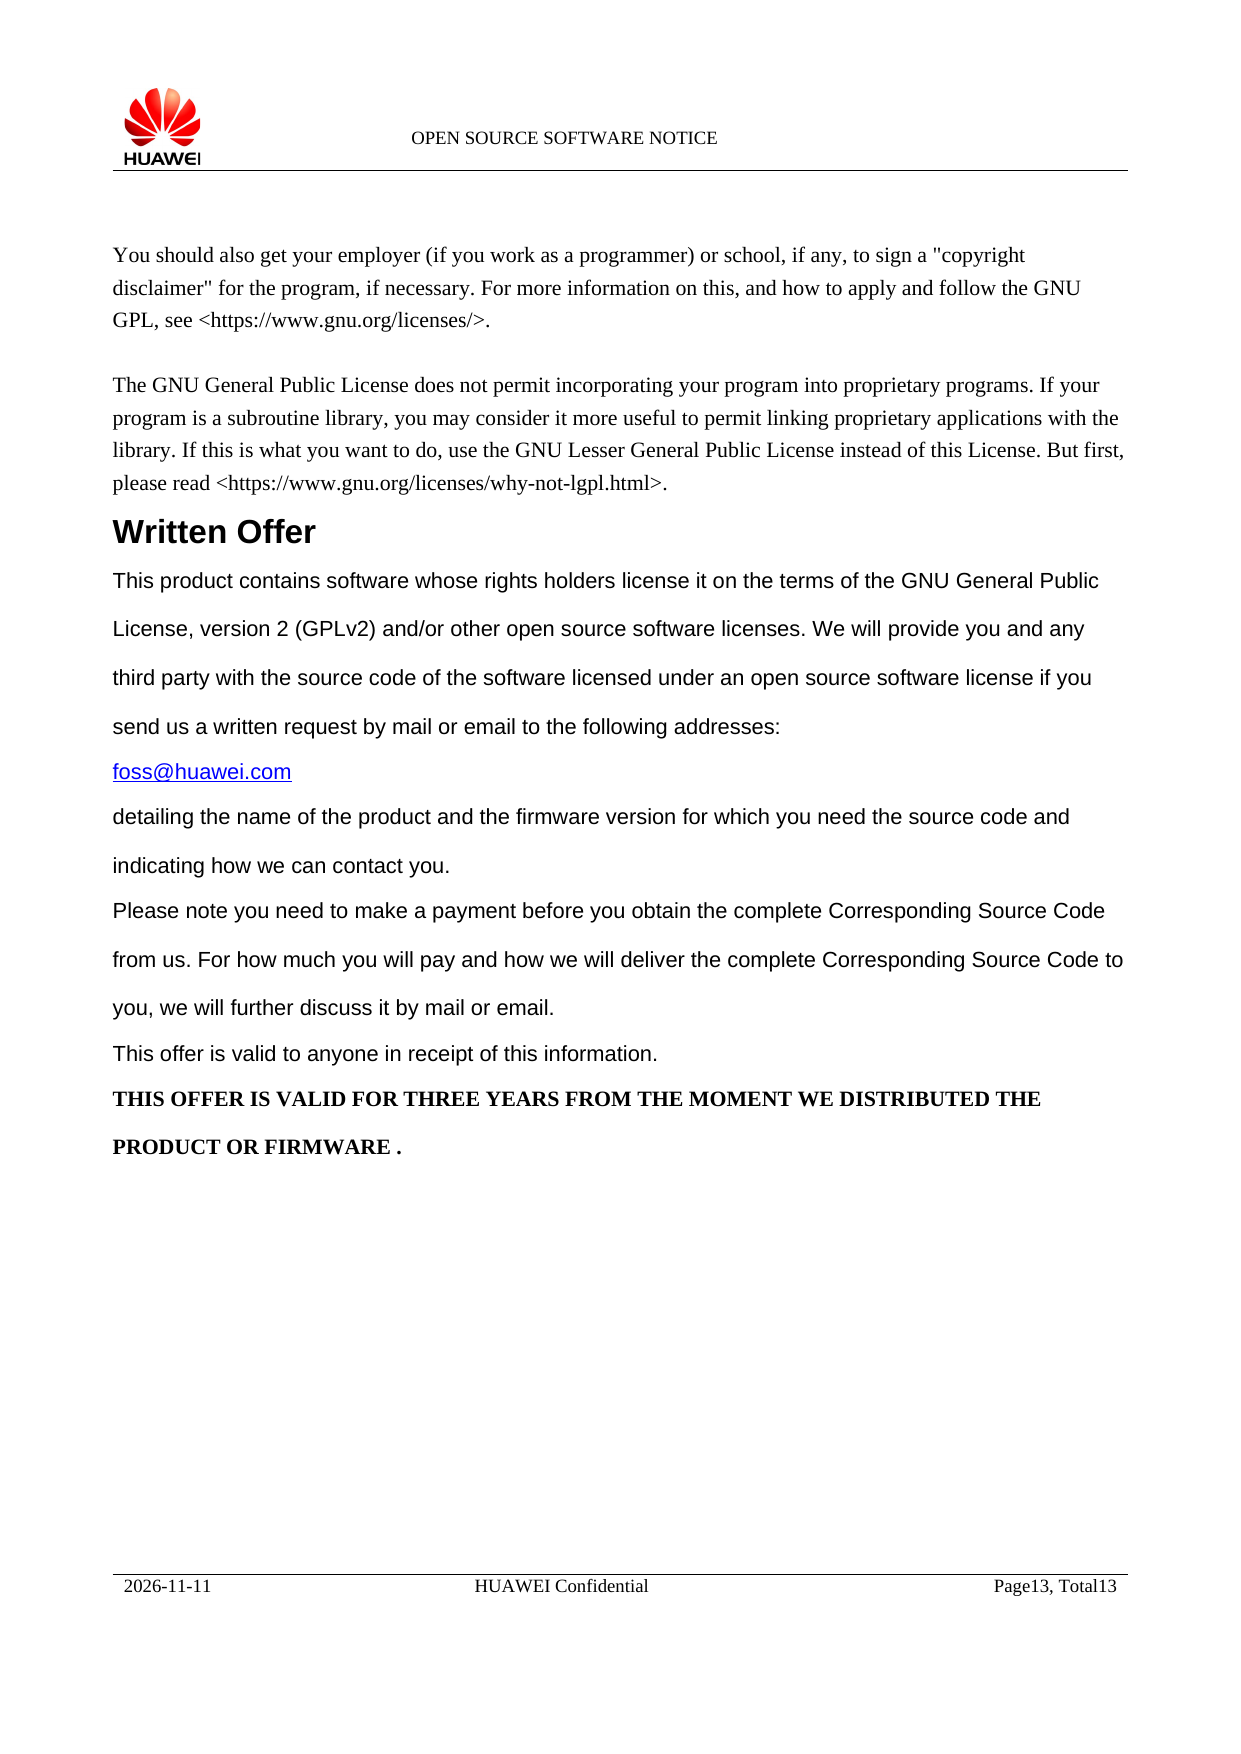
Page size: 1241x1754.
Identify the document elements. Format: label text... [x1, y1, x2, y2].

text detailing the name of the product and the firmware version for which you need the source code and indicating how we can contact you. [112, 800, 1128, 882]
text Written Offer [112, 499, 1128, 564]
text Please note you need to make a payment before you obtain the complete Corresponding Source Code from us. For how much you will pay and how we will deliver the complete Corresponding Source Code to you, we will further discuss it by mail or email. [112, 894, 1128, 1024]
text foss@huawei.com [112, 755, 1128, 788]
text This offer is valid for three years from the moment we distributed the product or firmware . [112, 1082, 1128, 1163]
picture [124, 88, 201, 165]
text This offer is valid to anyone in receipt of this information. [112, 1037, 1128, 1069]
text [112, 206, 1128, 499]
text This product contains software whose rights holders license it on the terms of the GNU General Public License, version 2 (GPLv2) and/or other open source software licenses. We will provide you and any third party with the source code of the software licensed under an open source software license if you send us a written request by mail or email to the following addresses: [112, 564, 1128, 743]
